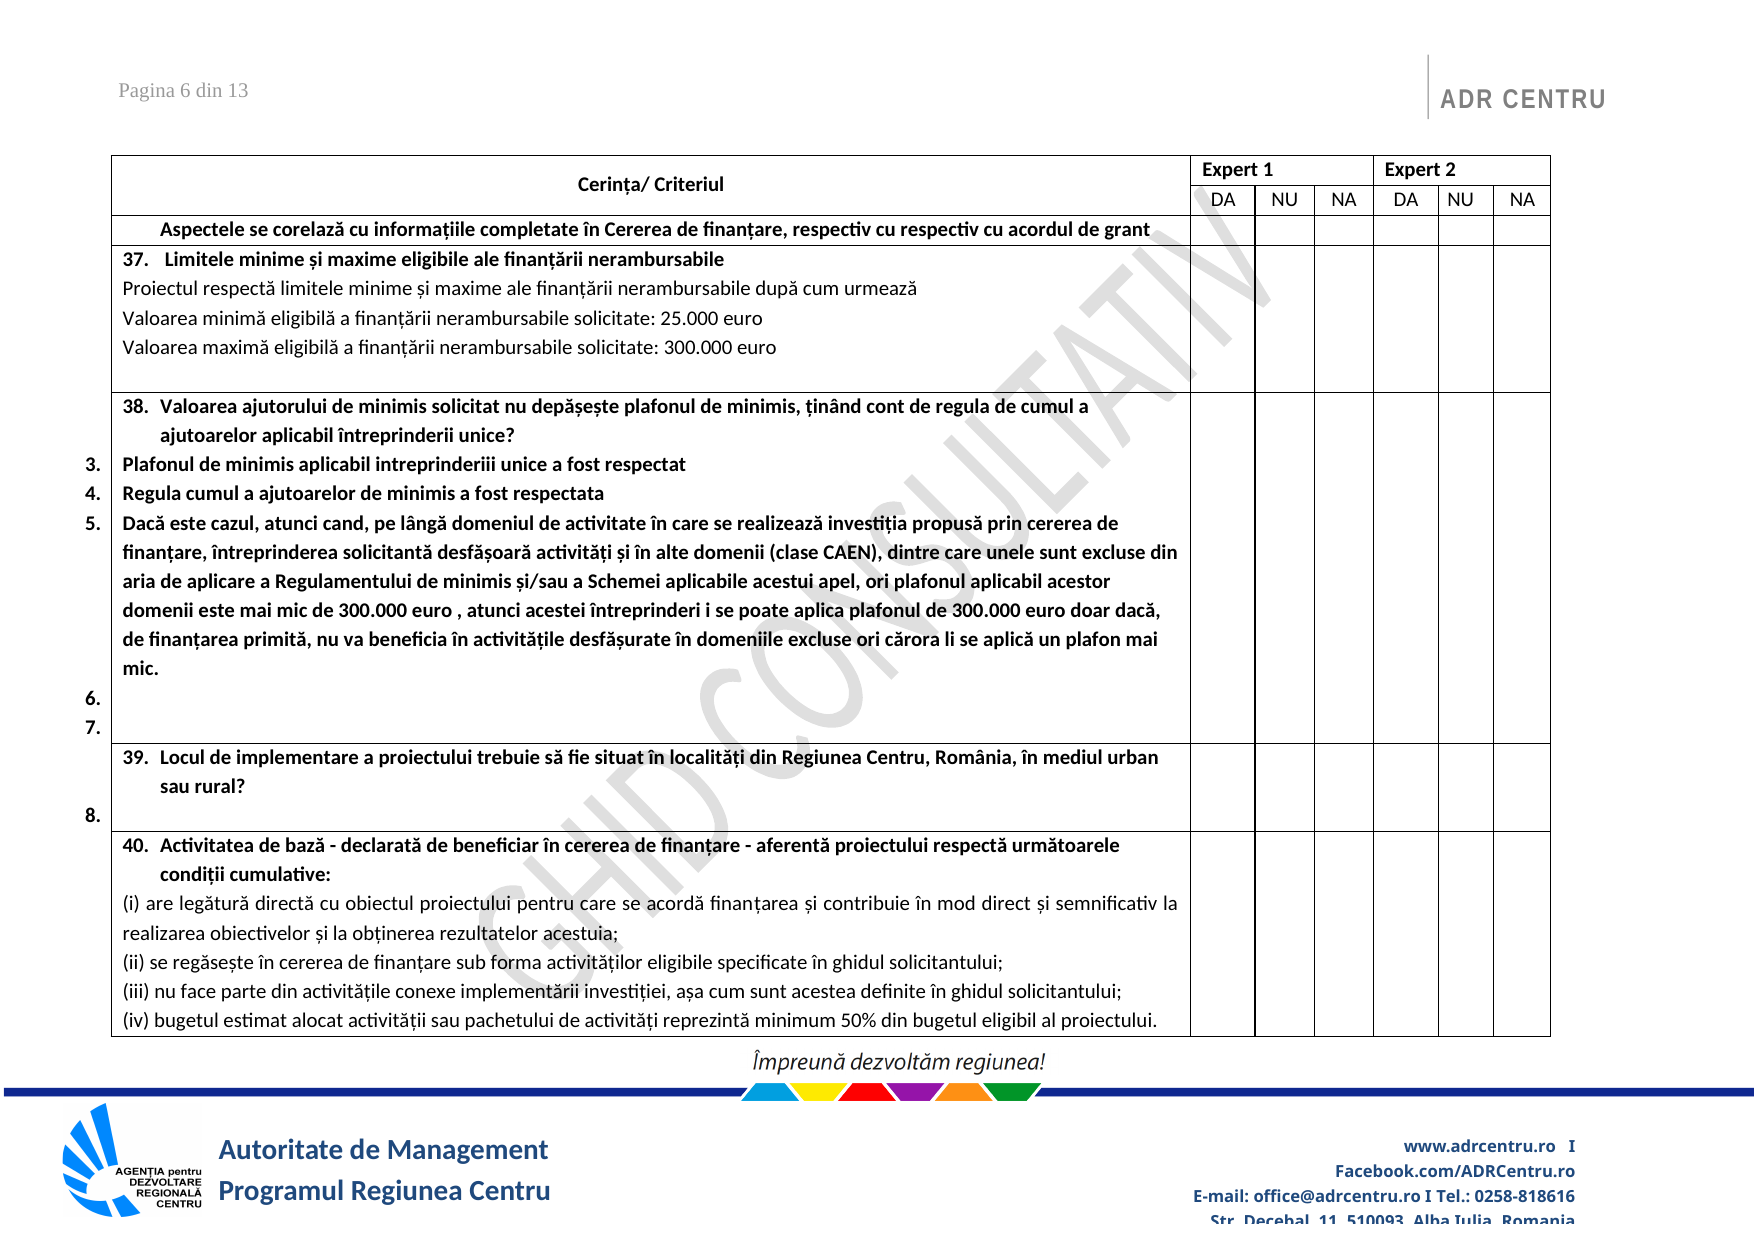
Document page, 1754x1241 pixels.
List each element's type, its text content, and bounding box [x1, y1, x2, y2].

table_cell [1494, 393, 1550, 743]
table_header Expert 2 [1374, 156, 1550, 185]
table_cell [1374, 744, 1438, 831]
table_cell [1256, 832, 1314, 1036]
picture [786, 1083, 1754, 1101]
picture [739, 1048, 1059, 1075]
table_cell [1439, 744, 1493, 831]
table_cell [1191, 832, 1254, 1036]
picture [3, 1083, 754, 1101]
table_cell NA [1315, 186, 1373, 215]
table_cell [1191, 246, 1254, 392]
table_cell Activitatea de bază - declarată de beneficiar în cererea de finanțare - aferentă proiectului respectă următoarele condiții cumulative: (i) are legătură directă cu obiectul proiectului pentru care se acordă finanţarea şi contribuie în mod direct şi semnificativ la realizarea obiectivelor şi la obţinerea rezultatelor acestuia; (ii) se regăsește în cererea de finanțare sub forma activităților eligibile specificate în ghidul solicitantului; (iii) nu face parte din activitățile conexe implementării investiției, așa cum sunt acestea definite în ghidul solicitantului; (iv) bugetul estimat alocat activităţii sau pachetului de activităţi reprezintă minimum 50% din bugetul eligibil al proiectului. [112, 832, 1190, 1036]
table_cell [1315, 832, 1373, 1036]
table_cell [1315, 216, 1373, 245]
table_cell [1439, 246, 1493, 392]
table_cell NA [1494, 186, 1550, 215]
table_cell [1494, 216, 1550, 245]
table_cell DA [1191, 186, 1254, 215]
table_cell Valoarea ajutorului de minimis solicitat nu depășește plafonul de minimis, ținând cont de regula de cumul a ajutoarelor aplicabil întreprinderii unice? Plafonul de minimis aplicabil intreprinderiii unice a fost respectat Regula cumul a ajutoarelor de minimis a fost respectata Dacă este cazul, atunci cand, pe lângă domeniul de activitate în care se realizează investiția propusă prin cererea de finanțare, întreprinderea solicitantă desfășoară activități și în alte domenii (clase CAEN), dintre care unele sunt excluse din aria de aplicare a Regulamentului de minimis și/sau a Schemei aplicabile acestui apel, ori plafonul aplicabil acestor domenii este mai mic de 300.000 euro , atunci acestei întreprinderi i se poate aplica plafonul de 300.000 euro doar dacă, de finanțarea primită, nu va beneficia în activitățile desfășurate în domeniile excluse ori cărora li se aplică un plafon mai mic. [112, 393, 1190, 743]
table_cell [1315, 744, 1373, 831]
table_cell [1494, 246, 1550, 392]
table_cell [1256, 246, 1314, 392]
table_cell [1439, 393, 1493, 743]
table_cell [1439, 832, 1493, 1036]
table_cell NU [1439, 186, 1493, 215]
table_cell [1374, 246, 1438, 392]
table_cell NU [1256, 186, 1314, 215]
table_cell [1256, 393, 1314, 743]
table_cell [1439, 216, 1493, 245]
table_cell Limitele minime și maxime eligibile ale finanțării nerambursabile Proiectul respectă limitele minime și maxime ale finanțării nerambursabile după cum urmează Valoarea minimă eligibilă a finanțării nerambursabile solicitate: 25.000 euro Valoarea maximă eligibilă a finanțării nerambursabile solicitate: 300.000 euro [112, 246, 1190, 392]
table_cell [1191, 216, 1254, 245]
table_cell [1374, 832, 1438, 1036]
table_header Cerința/ Criteriul [112, 156, 1190, 215]
table_cell [1315, 246, 1373, 392]
table_cell [1494, 832, 1550, 1036]
picture [62, 1103, 202, 1217]
table_cell [1374, 216, 1438, 245]
table_cell [1256, 216, 1314, 245]
table_cell [1191, 744, 1254, 831]
table_cell [1256, 744, 1314, 831]
table_cell [1315, 393, 1373, 743]
table_cell [1374, 393, 1438, 743]
table_cell DA [1374, 186, 1438, 215]
table_cell [1191, 393, 1254, 743]
table_cell [1494, 744, 1550, 831]
table_header Expert 1 [1191, 156, 1373, 185]
table_cell Locul de implementare a proiectului trebuie să fie situat în localități din Regiunea Centru, România, în mediul urban sau rural? [112, 744, 1190, 831]
